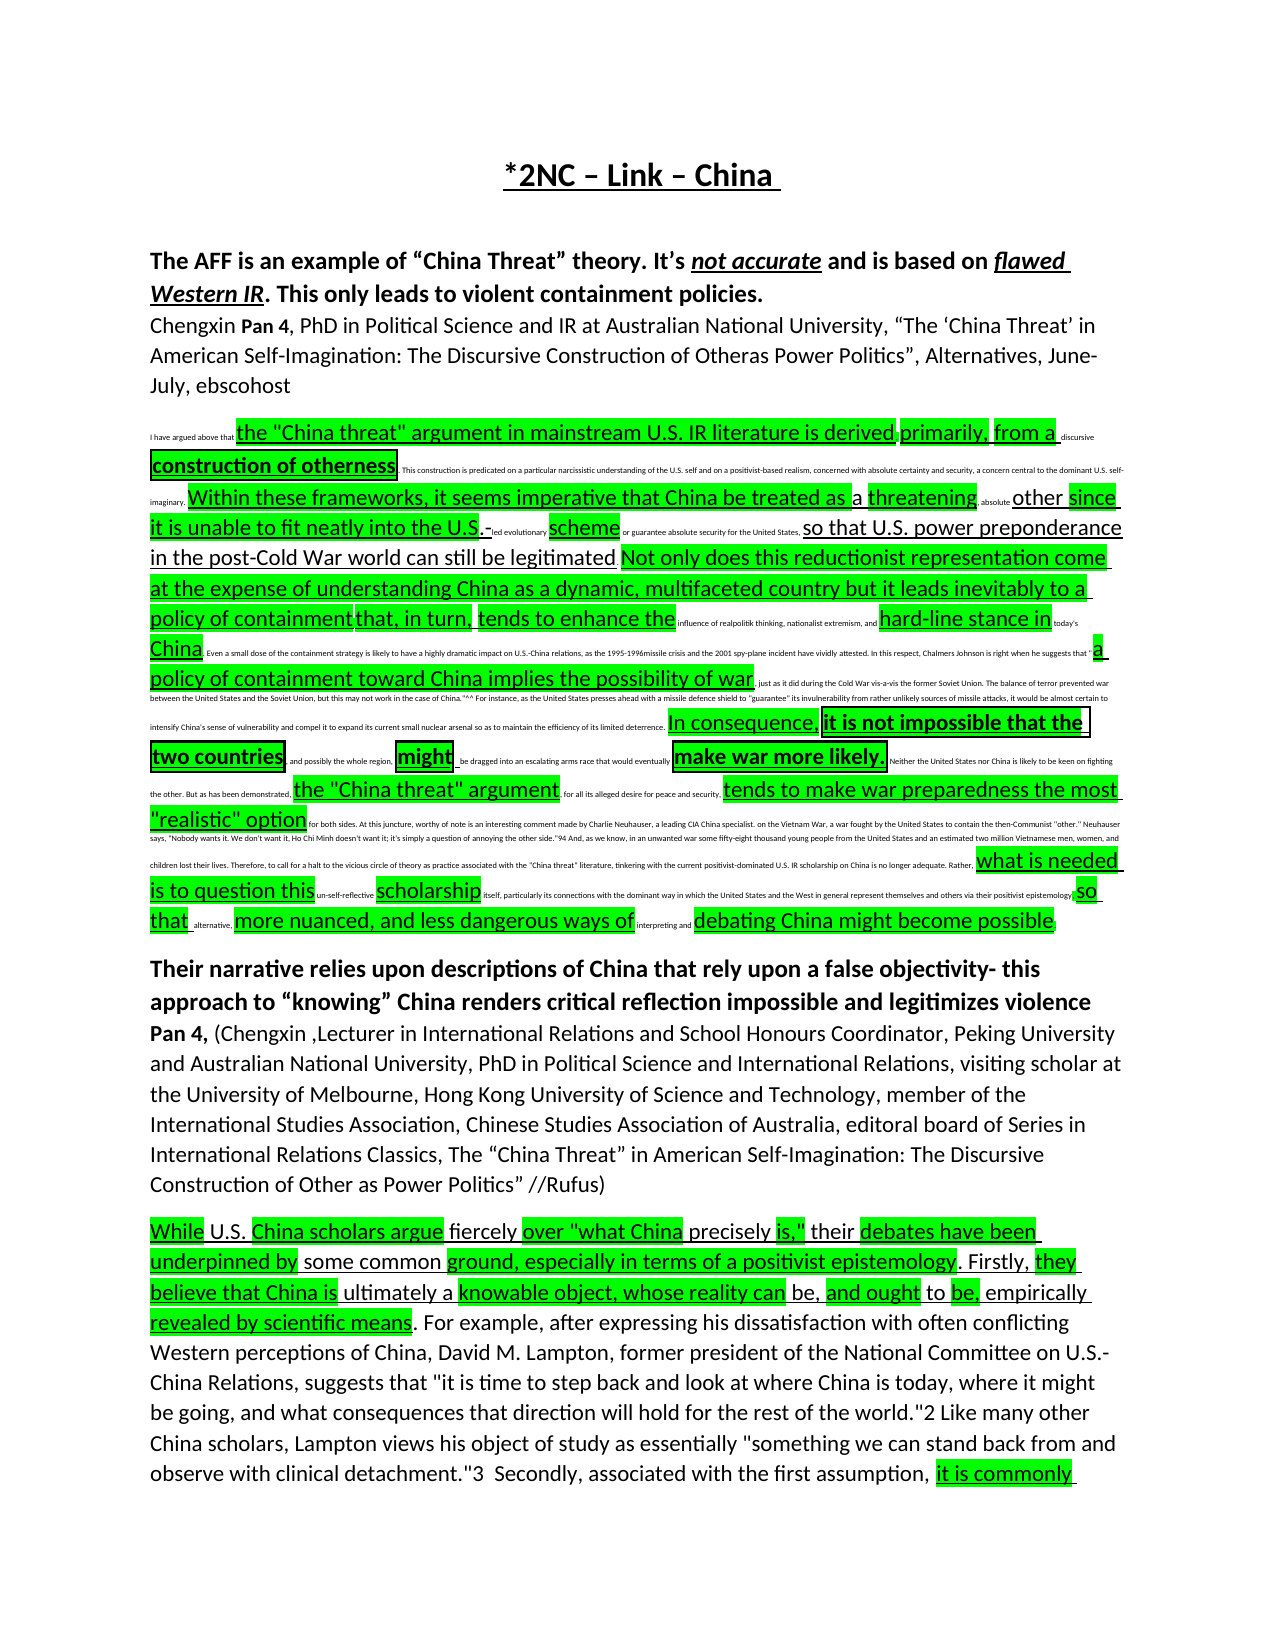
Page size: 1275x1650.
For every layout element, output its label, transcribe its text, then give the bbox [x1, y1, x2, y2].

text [150, 1217, 1125, 1487]
text The AFF is an example of “China Threat” theory. It’s not accurate and is based on flawed Western IR. This only leads to violent containment policies. [150, 245, 1125, 308]
text Their narrative relies upon descriptions of China that rely upon a false objectivity- this approach to “knowing” China renders critical reflection impossible and legitimizes violence [150, 953, 1125, 1017]
text Chengxin Pan 4, PhD in Political Science and IR at Australian National University, “The ‘China Threat’ in American Self-Imagination: The Discursive Construction of Otheras Power Politics”, Alternatives, June-July, ebscohost [150, 311, 1125, 399]
text I have argued above that the "China threat" argument in mainstream U.S. IR literature is derived, primarily, from a discursive construction of otherness. This construction is predicated on a particular narcissistic understanding of the U.S. self and on a positivist-based realism, concerned with absolute certainty and security, a concern central to the dominant U.S. self-imaginary. Within these frameworks, it seems imperative that China be treated as a threatening, absolute other since it is unable to fit neatly into the U.S.-led evolutionary scheme or guarantee absolute security for the United States, so that U.S. power preponderance in the post-Cold War world can still be legitimated. Not only does this reductionist representation come at the expense of understanding China as a dynamic, multifaceted country but it leads inevitably to a policy of containment that, in turn, tends to enhance the influence of realpolitik thinking, nationalist extremism, and hard-line stance in today's China. Even a small dose of the containment strategy is likely to have a highly dramatic impact on U.S.-China relations, as the 1995-1996missile crisis and the 2001 spy-plane incident have vividly attested. In this respect, Chalmers Johnson is right when he suggests that "a policy of containment toward China implies the possibility of war, just as it did during the Cold War vis-a-vis the former Soviet Union. The balance of terror prevented war between the United States and the Soviet Union, but this may not work in the case of China."^^ For instance, as the United States presses ahead with a missile defence shield to "guarantee" its invulnerability from rather unlikely sources of missile attacks, it would be almost certain to intensify China's sense of vulnerability and compel it to expand its current small nuclear arsenal so as to maintain the efficiency of its limited deterrence. In consequence, it is not impossible that the two countries, and possibly the whole region, might be dragged into an escalating arms race that would eventually make war more likely. Neither the United States nor China is likely to be keen on fighting the other. But as has been demonstrated, the "China threat" argument, for all its alleged desire for peace and security, tends to make war preparedness the most "realistic" option for both sides. At this juncture, worthy of note is an interesting comment made by Charlie Neuhauser, a leading CIA China specialist. on the Vietnam War, a war fought by the United States to contain the then-Communist "other." Neuhauser says, "Nobody wants it. We don't want it, Ho Chi Minh doesn't want it; it's simply a question of annoying the other side."94 And, as we know, in an unwanted war some fifty-eight thousand young people from the United States and an estimated two million Vietnamese men, women, and children lost their lives. Therefore, to call for a halt to the vicious circle of theory as practice associated with the "China threat" literature, tinkering with the current positivist-dominated U.S. IR scholarship on China is no longer adequate. Rather, what is needed is to question this un-self-reflective scholarship itself, particularly its connections with the dominant way in which the United States and the West in general represent themselves and others via their positivist epistemology, so that alternative, more nuanced, and less dangerous ways of interpreting and debating China might become possible. [150, 418, 1125, 934]
text *2NC – Link – China [150, 154, 1125, 195]
text Pan 4, (Chengxin ,Lecturer in International Relations and School Honours Coordinator, Peking University and Australian National University, PhD in Political Science and International Relations, visiting scholar at the University of Melbourne, Hong Kong University of Science and Technology, member of the International Studies Association, Chinese Studies Association of Australia, editoral board of Series in International Relations Classics, The “China Threat” in American Self-Imagination: The Discursive Construction of Other as Power Politics” //Rufus) [150, 1019, 1125, 1198]
